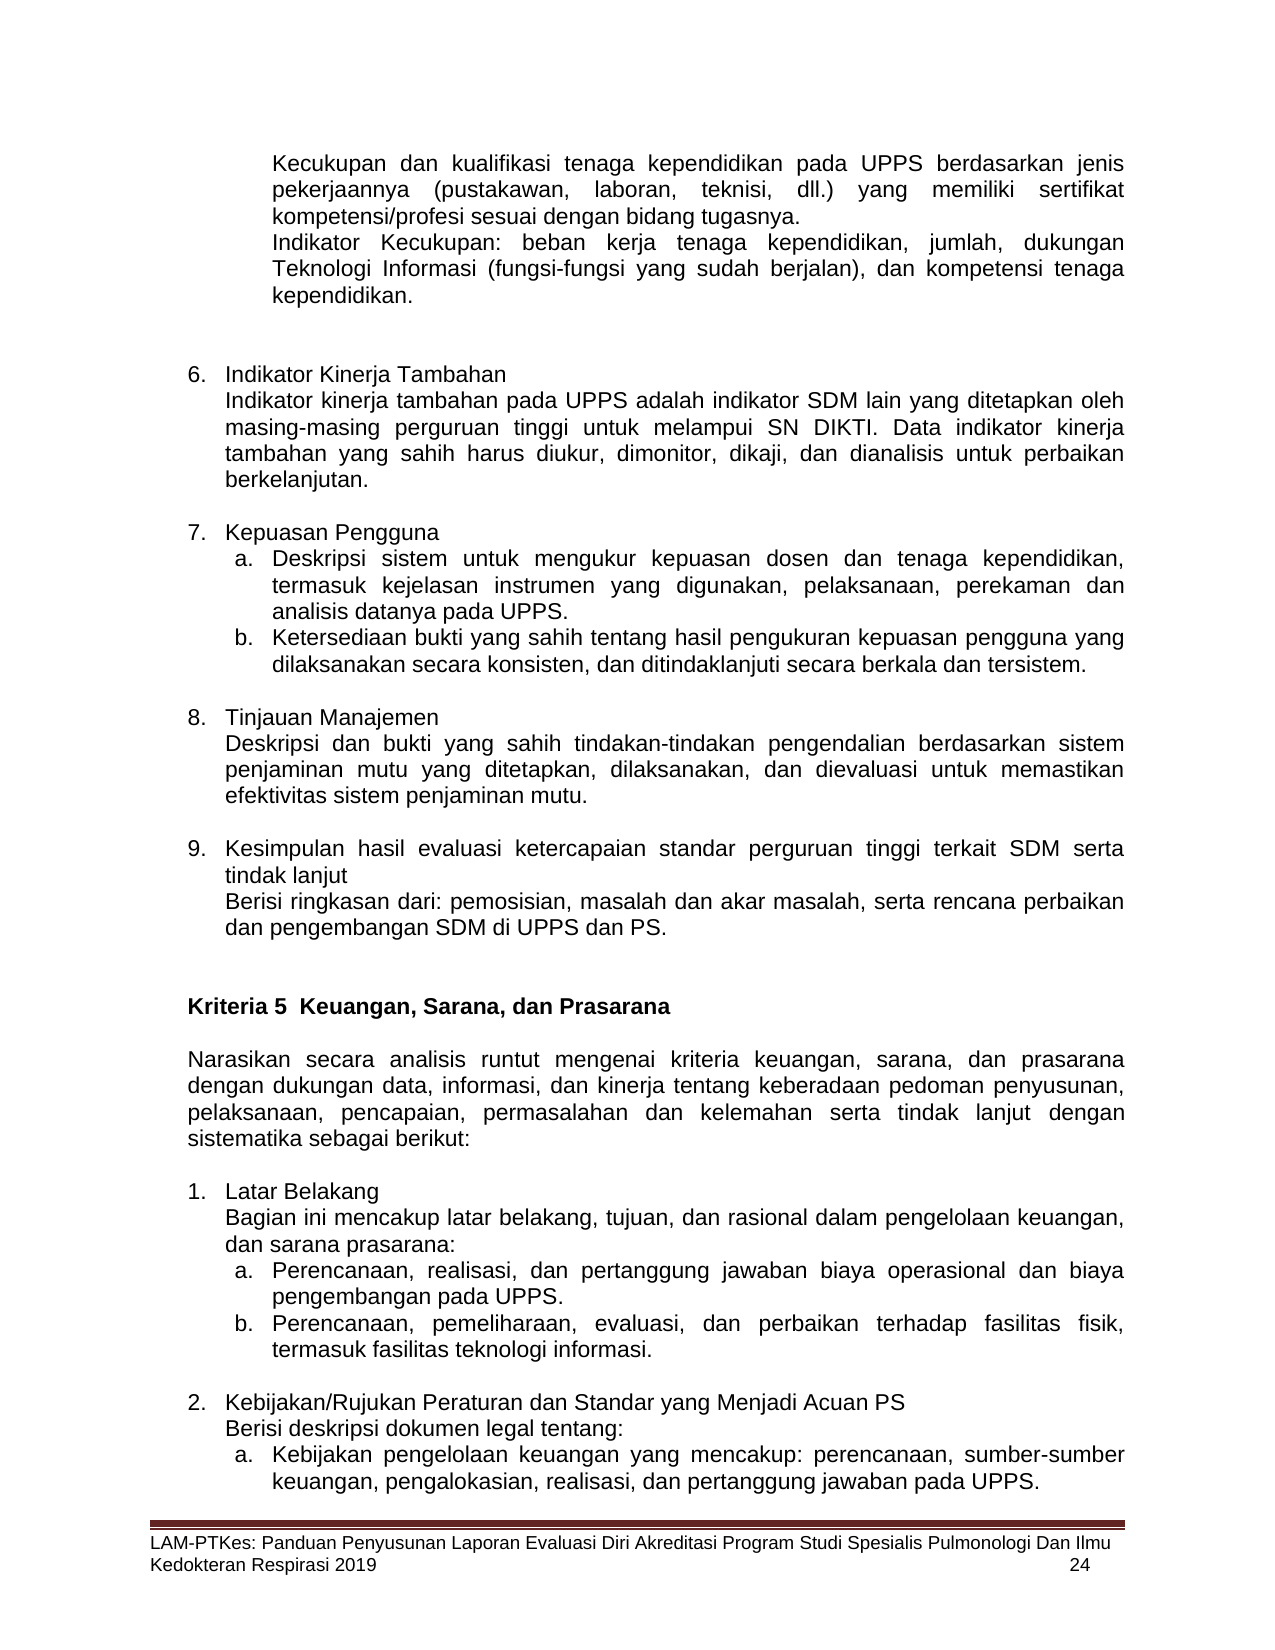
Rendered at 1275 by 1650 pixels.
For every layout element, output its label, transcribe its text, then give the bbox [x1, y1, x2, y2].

text Berisi ringkasan dari: pemosisian, masalah dan akar masalah, serta rencana perbaikan dan pengembangan SDM di UPPS dan PS. [225, 888, 1125, 941]
list Kebijakan/Rujukan Peraturan dan Standar yang Menjadi Acuan PS [187, 1389, 1125, 1415]
list Kepuasan Pengguna [187, 519, 1125, 545]
subtitle Kriteria 5 Keuangan, Sarana, dan Prasarana [187, 993, 1125, 1020]
text Kecukupan dan kualifikasi tenaga kependidikan pada UPPS berdasarkan jenis pekerjaannya (pustakawan, laboran, teknisi, dll.) yang memiliki sertifikat kompetensi/profesi sesuai dengan bidang tugasnya. [272, 150, 1125, 229]
list Ketersediaan bukti yang sahih tentang hasil pengukuran kepuasan pengguna yang dilaksanakan secara konsisten, dan ditindaklanjuti secara berkala dan tersistem. [234, 624, 1125, 677]
text Narasikan secara analisis runtut mengenai kriteria keuangan, sarana, dan prasarana dengan dukungan data, informasi, dan kinerja tentang keberadaan pedoman penyusunan, pelaksanaan, pencapaian, permasalahan dan kelemahan serta tindak lanjut dengan sistematika sebagai berikut: [187, 1046, 1125, 1151]
list Kesimpulan hasil evaluasi ketercapaian standar perguruan tinggi terkait SDM serta tindak lanjut [187, 835, 1125, 888]
text Deskripsi dan bukti yang sahih tindakan-tindakan pengendalian berdasarkan sistem penjaminan mutu yang ditetapkan, dilaksanakan, dan dievaluasi untuk memastikan efektivitas sistem penjaminan mutu. [225, 730, 1125, 809]
list Tinjauan Manajemen [187, 703, 1125, 730]
list Kebijakan pengelolaan keuangan yang mencakup: perencanaan, sumber-sumber keuangan, pengalokasian, realisasi, dan pertanggung jawaban pada UPPS. [234, 1441, 1125, 1494]
list Latar Belakang [187, 1178, 1125, 1204]
text Berisi deskripsi dokumen legal tentang: [225, 1415, 1125, 1441]
list Perencanaan, pemeliharaan, evaluasi, dan perbaikan terhadap fasilitas fisik, termasuk fasilitas teknologi informasi. [234, 1309, 1125, 1362]
list Indikator Kinerja Tambahan [187, 361, 1125, 387]
text Bagian ini mencakup latar belakang, tujuan, dan rasional dalam pengelolaan keuangan, dan sarana prasarana: [225, 1204, 1125, 1257]
text Indikator kinerja tambahan pada UPPS adalah indikator SDM lain yang ditetapkan oleh masing-masing perguruan tinggi untuk melampui SN DIKTI. Data indikator kinerja tambahan yang sahih harus diukur, dimonitor, dikaji, dan dianalisis untuk perbaikan berkelanjutan. [225, 387, 1125, 493]
list Deskripsi sistem untuk mengukur kepuasan dosen dan tenaga kependidikan, termasuk kejelasan instrumen yang digunakan, pelaksanaan, perekaman dan analisis datanya pada UPPS. [234, 545, 1125, 624]
list Perencanaan, realisasi, dan pertanggung jawaban biaya operasional dan biaya pengembangan pada UPPS. [234, 1257, 1125, 1309]
text Indikator Kecukupan: beban kerja tenaga kependidikan, jumlah, dukungan Teknologi Informasi (fungsi-fungsi yang sudah berjalan), dan kompetensi tenaga kependidikan. [272, 229, 1125, 308]
